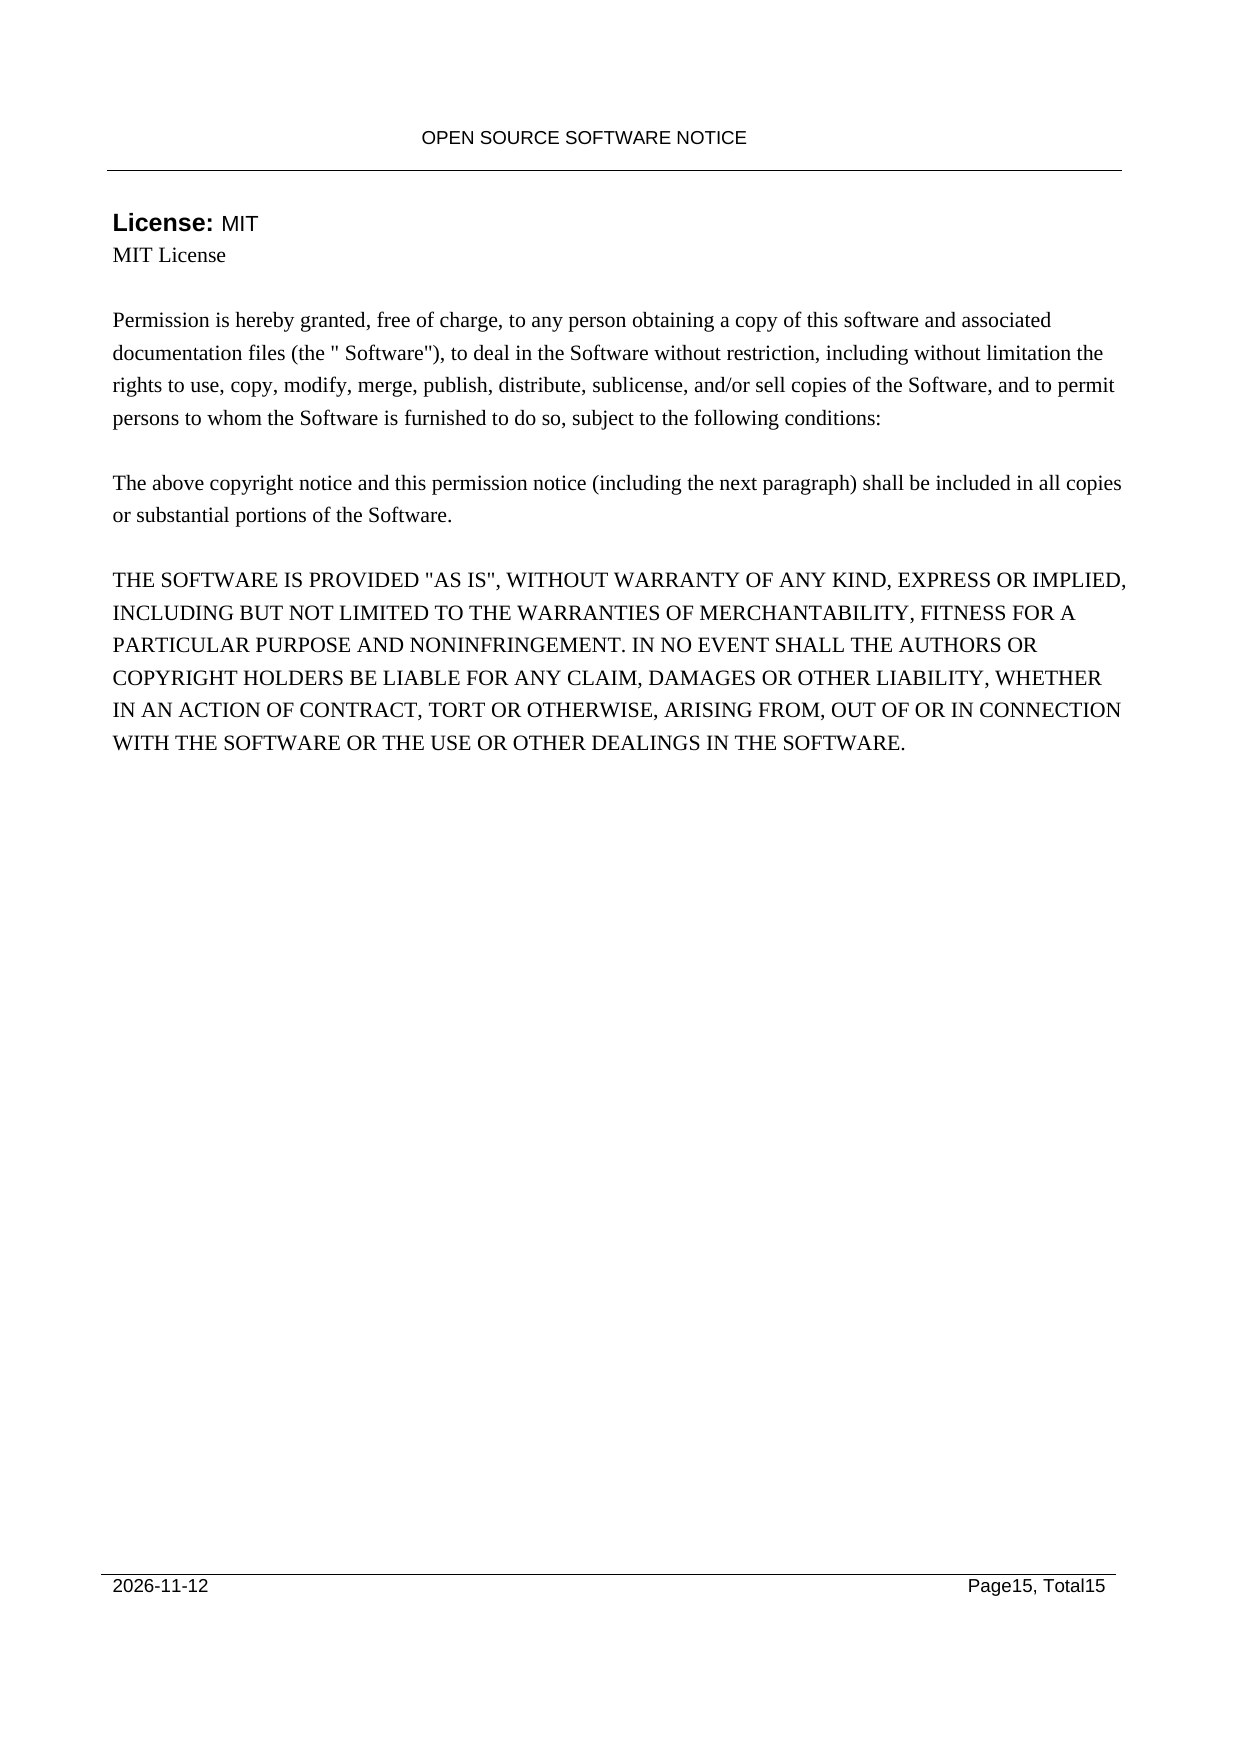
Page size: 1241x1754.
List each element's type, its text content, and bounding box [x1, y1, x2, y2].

text License: MIT [112, 206, 1128, 239]
text MIT License Permission is hereby granted, free of charge, to any person obtaining a copy of this software and associated documentation files (the " Software"), to deal in the Software without restriction, including without limitation the rights to use, copy, modify, merge, publish, distribute, sublicense, and/or sell copies of the Software, and to permit persons to whom the Software is furnished to do so, subject to the following conditions: The above copyright notice and this permission notice (including the next paragraph) shall be included in all copies or substantial portions of the Software. THE SOFTWARE IS PROVIDED "AS IS", WITHOUT WARRANTY OF ANY KIND, EXPRESS OR IMPLIED, INCLUDING BUT NOT LIMITED TO THE WARRANTIES OF MERCHANTABILITY, FITNESS FOR A PARTICULAR PURPOSE AND NONINFRINGEMENT. IN NO EVENT SHALL THE AUTHORS OR COPYRIGHT HOLDERS BE LIABLE FOR ANY CLAIM, DAMAGES OR OTHER LIABILITY, WHETHER IN AN ACTION OF CONTRACT, TORT OR OTHERWISE, ARISING FROM, OUT OF OR IN CONNECTION WITH THE SOFTWARE OR THE USE OR OTHER DEALINGS IN THE SOFTWARE. [112, 239, 1128, 791]
